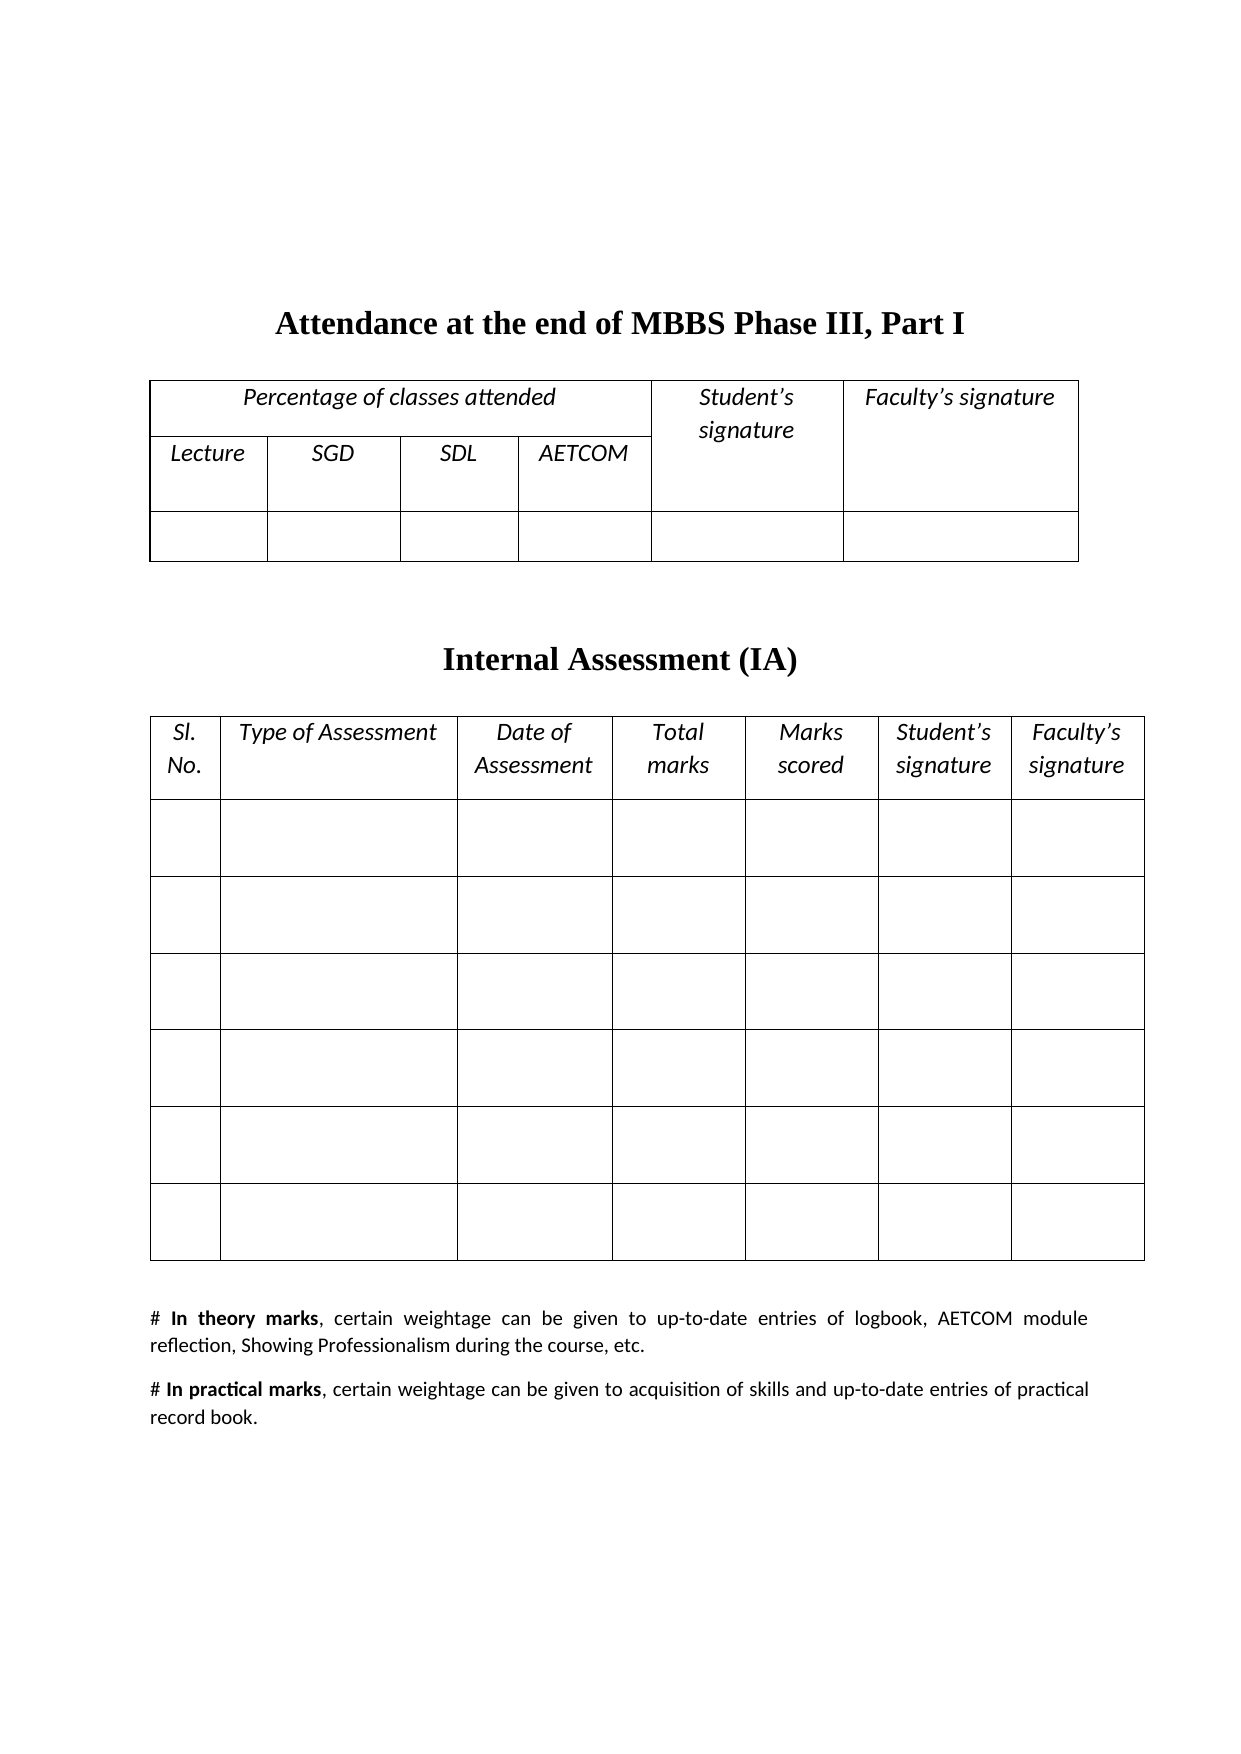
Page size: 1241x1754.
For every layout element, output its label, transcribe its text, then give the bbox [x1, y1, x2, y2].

table_cell [458, 1184, 612, 1260]
table_cell Lecture [151, 437, 267, 511]
table_cell [1012, 1107, 1144, 1183]
table_cell [221, 800, 457, 876]
table_cell [613, 1107, 745, 1183]
table_cell [746, 1107, 878, 1183]
table_cell [519, 512, 651, 561]
table_cell [1012, 954, 1144, 1029]
table_cell [746, 800, 878, 876]
table_header Student’s signature [879, 717, 1011, 799]
table_cell [879, 877, 1011, 952]
table_cell [151, 512, 267, 561]
table_cell [458, 1030, 612, 1106]
table_cell [458, 1107, 612, 1183]
table_cell [613, 1030, 745, 1106]
table_header Faculty’s signature [1012, 717, 1144, 799]
table_cell [221, 877, 457, 952]
table_cell [746, 1030, 878, 1106]
table_cell [151, 954, 220, 1029]
table_cell [1012, 800, 1144, 876]
table_cell [401, 512, 518, 561]
table_cell [458, 877, 612, 952]
table_cell [221, 954, 457, 1029]
table_cell [879, 954, 1011, 1029]
table_cell AETCOM [519, 437, 651, 511]
table_cell [458, 800, 612, 876]
table_cell [879, 1184, 1011, 1260]
table_cell [221, 1030, 457, 1106]
table_header Total marks [613, 717, 745, 799]
table_cell [879, 1030, 1011, 1106]
table_cell [613, 954, 745, 1029]
table_cell [151, 1184, 220, 1260]
table_header Percentage of classes attended [151, 381, 651, 436]
table_cell [151, 800, 220, 876]
table_cell [844, 512, 1078, 561]
table_cell [151, 877, 220, 952]
table_cell SDL [401, 437, 518, 511]
text Attendance at the end of MBBS Phase III, Part I [150, 303, 1090, 342]
table_cell [746, 1184, 878, 1260]
text # In theory marks, certain weightage can be given to up-to-date entries of logbook, AETCOM module reflection, Showing Professionalism during the course, etc. [150, 1305, 1090, 1358]
table_cell [1012, 877, 1144, 952]
table_cell [746, 877, 878, 952]
table_cell [613, 1184, 745, 1260]
table_header Sl. No. [151, 717, 220, 799]
table_header Student’s signature [652, 381, 843, 511]
table_cell [151, 1030, 220, 1106]
table_header Faculty’s signature [844, 381, 1078, 511]
table_cell [652, 512, 843, 561]
table_cell [879, 1107, 1011, 1183]
text # In practical marks, certain weightage can be given to acquisition of skills and up-to-date entries of practical record book. [150, 1377, 1090, 1429]
table_header Marks scored [746, 717, 878, 799]
table_cell [458, 954, 612, 1029]
table_cell SGD [268, 437, 400, 511]
table_cell [613, 800, 745, 876]
table_cell [268, 512, 400, 561]
table_cell [1012, 1030, 1144, 1106]
table_cell [221, 1107, 457, 1183]
table_cell [221, 1184, 457, 1260]
table_cell [1012, 1184, 1144, 1260]
table_cell [613, 877, 745, 952]
table_header Date of Assessment [458, 717, 612, 799]
table_cell [151, 1107, 220, 1183]
text Internal Assessment (IA) [150, 639, 1090, 677]
table_cell [746, 954, 878, 1029]
table_header Type of Assessment [221, 717, 457, 799]
table_cell [879, 800, 1011, 876]
